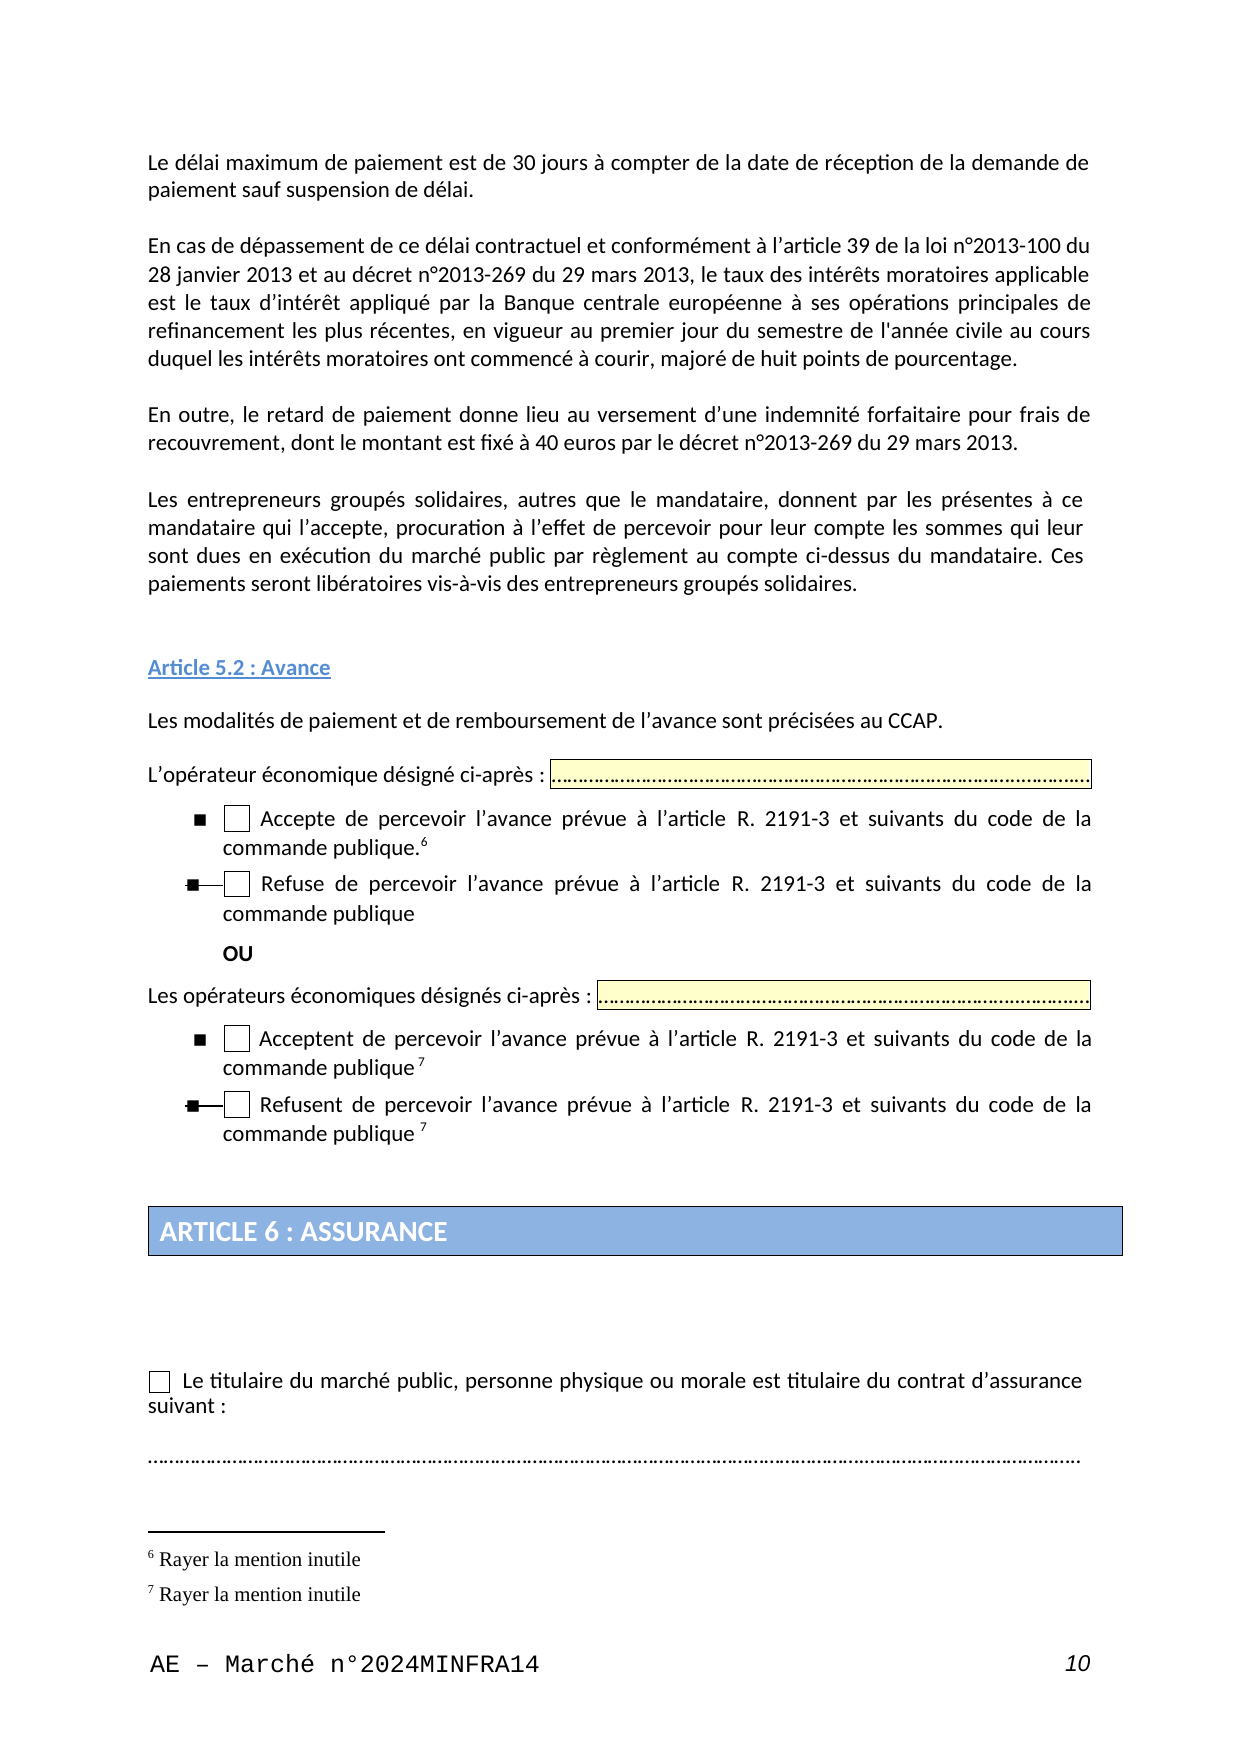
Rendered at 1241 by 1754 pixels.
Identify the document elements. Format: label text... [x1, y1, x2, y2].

list ……………………………………………………………………………………………………………………….………………………………….. [148, 1443, 1085, 1468]
list Refusent de percevoir l’avance prévue à l’article R. 2191-3 et suivants du code de la commande publique 7 [185, 1088, 1093, 1147]
text En outre, le retard de paiement donne lieu au versement d’une indemnité forfaitaire pour frais de recouvrement, dont le montant est fixé à 40 euros par le décret n°2013-269 du 29 mars 2013. [148, 400, 1093, 456]
list Accepte de percevoir l’avance prévue à l’article R. 2191-3 et suivants du code de la commande publique. [192, 802, 1093, 861]
text Article 5.2 : Avance [148, 653, 1093, 681]
text Les modalités de paiement et de remboursement de l’avance sont précisées au CCAP. [148, 706, 1093, 734]
text L’opérateur économique désigné ci-après : ……………………………………………………………………………..……….… [148, 759, 550, 789]
text Les opérateurs économiques désignés ci-après : ……………………………………………………………………..……….… [148, 980, 597, 1010]
text En cas de dépassement de ce délai contractuel et conformément à l’article 39 de la loi n°2013-100 du 28 janvier 2013 et au décret n°2013-269 du 29 mars 2013, le taux des intérêts moratoires applicable est le taux d’intérêt appliqué par la Banque centrale européenne à ses opérations principales de refinancement les plus récentes, en vigueur au premier jour du semestre de l'année civile au cours duquel les intérêts moratoires ont commencé à courir, majoré de huit points de pourcentage. [148, 232, 1093, 372]
text OU [223, 939, 1093, 967]
table_header ARTICLE 6 : ASSURANCE [149, 1207, 1122, 1255]
list Refuse de percevoir l’avance prévue à l’article R. 2191-3 et suivants du code de la commande publique [185, 867, 1093, 927]
list Acceptent de percevoir l’avance prévue à l’article R. 2191-3 et suivants du code de la commande publique [192, 1022, 1093, 1082]
text Le délai maximum de paiement est de 30 jours à compter de la date de réception de la demande de paiement sauf suspension de délai. [148, 148, 1093, 204]
text Les entrepreneurs groupés solidaires, autres que le mandataire, donnent par les présentes à ce mandataire qui l’accepte, procuration à l’effet de percevoir pour leur compte les sommes qui leur sont dues en exécution du marché public par règlement au compte ci-dessus du mandataire. Ces paiements seront libératoires vis-à-vis des entrepreneurs groupés solidaires. [148, 485, 1085, 597]
list Le titulaire du marché public, personne physique ou morale est titulaire du contrat d’assurance suivant : [148, 1368, 1085, 1418]
